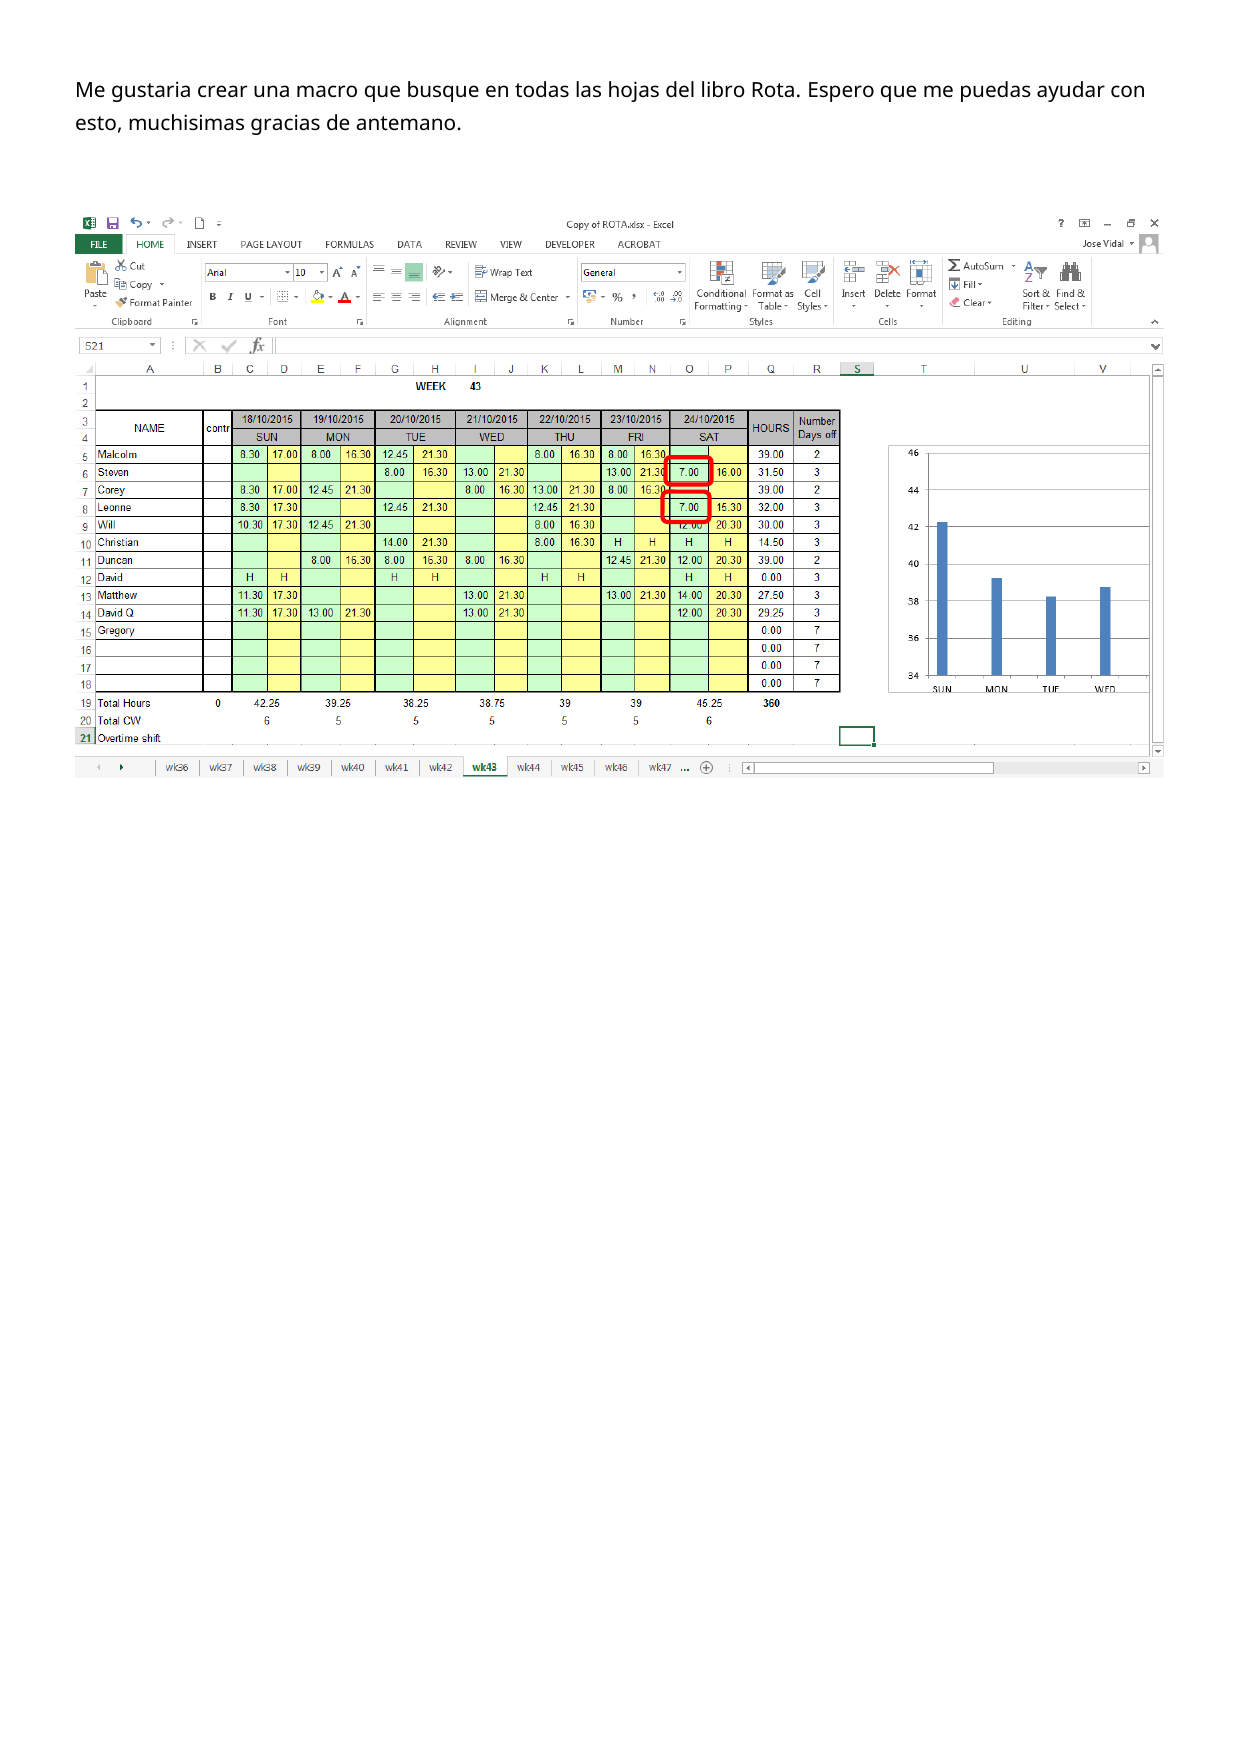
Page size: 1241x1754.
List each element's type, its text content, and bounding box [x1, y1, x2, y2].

text Me gustaria crear una macro que busque en todas las hojas del libro Rota. Espero que me puedas ayudar con esto, muchisimas gracias de antemano. [75, 75, 1165, 136]
picture [75, 214, 1164, 778]
